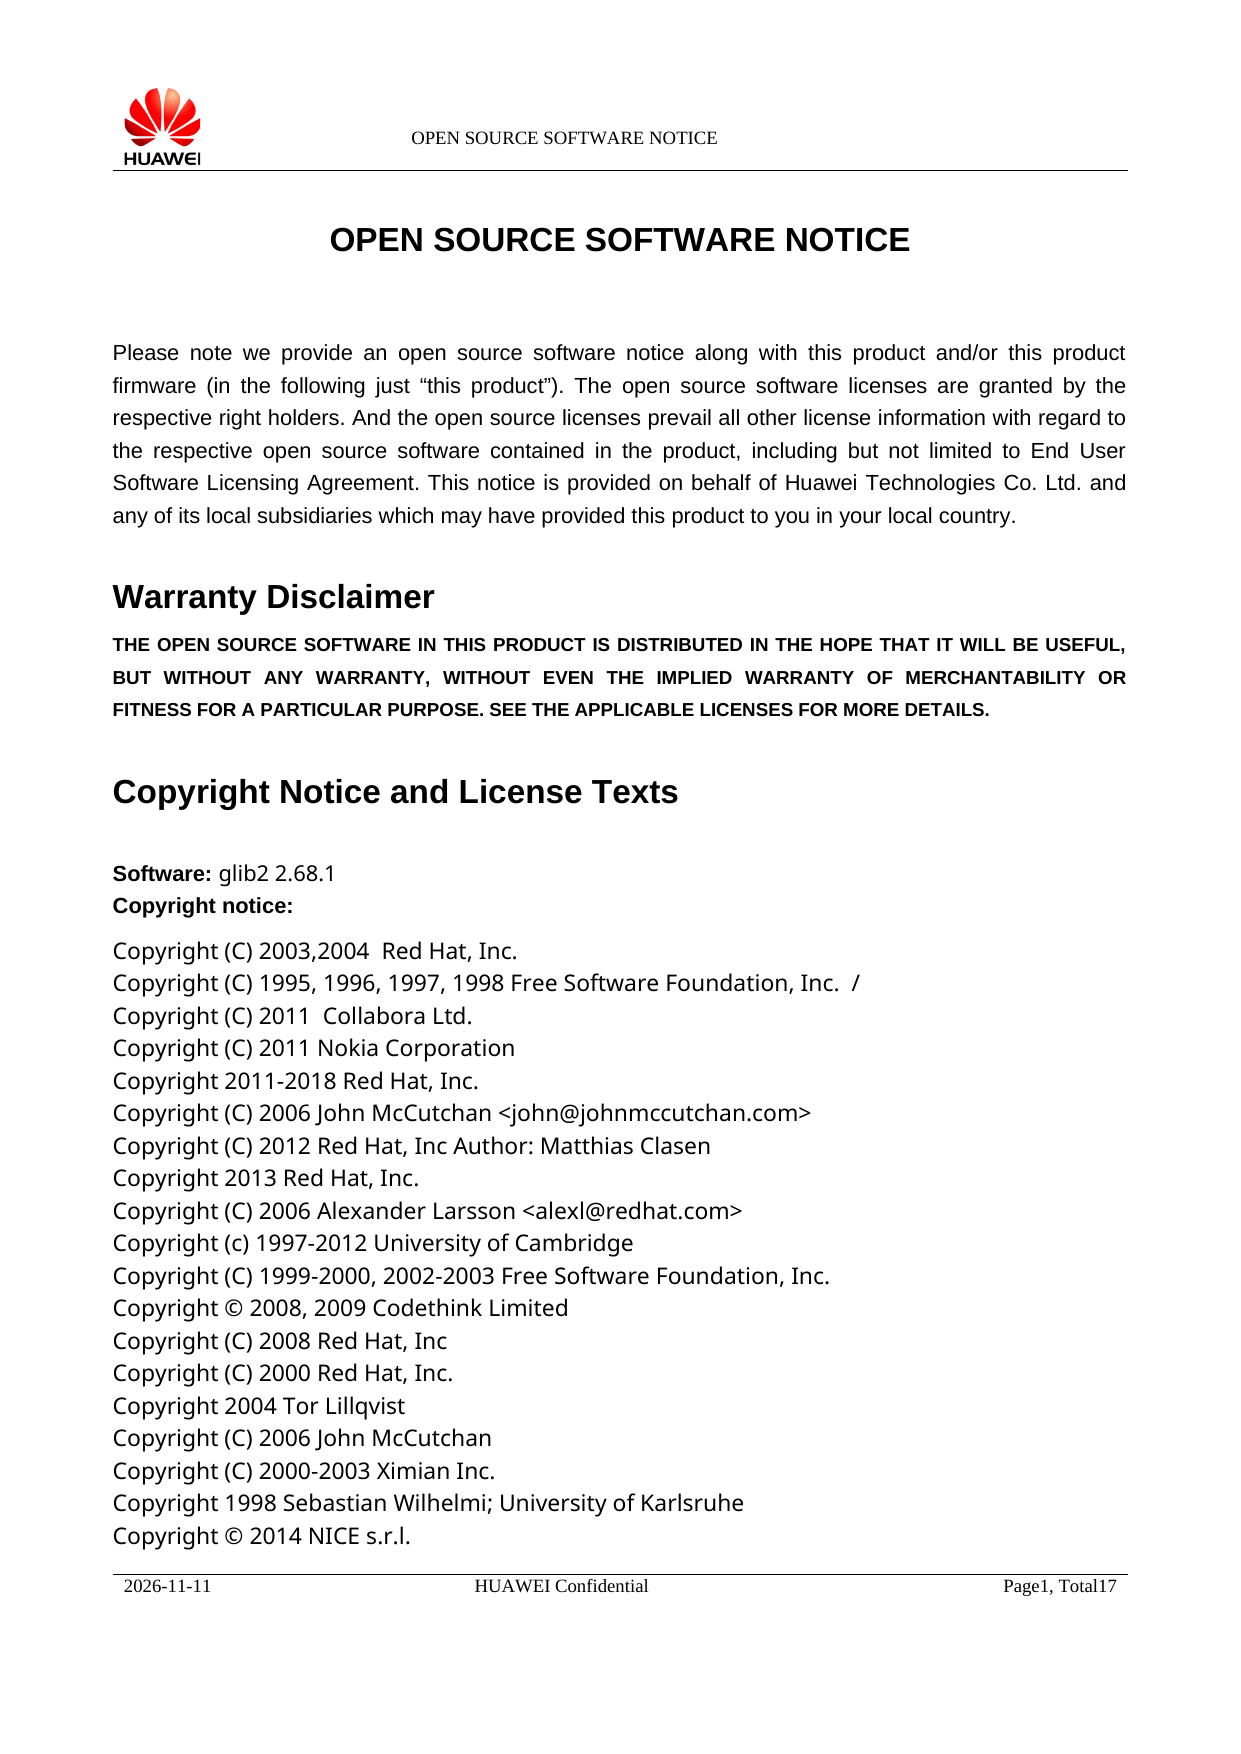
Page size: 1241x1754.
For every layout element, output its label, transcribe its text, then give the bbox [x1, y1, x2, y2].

text Warranty Disclaimer [112, 564, 1128, 629]
text Copyright Notice and License Texts [112, 759, 1128, 824]
text OPEN SOURCE SOFTWARE NOTICE [112, 206, 1128, 271]
text Copyright notice: [112, 889, 1128, 921]
text The open source software in this product is distributed in the hope that it will be useful, but WITHOUT ANY WARRANTY, without even the implied warranty of MERCHANTABILITY or FITNESS FOR A PARTICULAR PURPOSE. See the applicable licenses for more details. [112, 629, 1128, 726]
title Software: glib2 2.68.1 [112, 856, 1128, 889]
text Please note we provide an open source software notice along with this product and/or this product firmware (in the following just “this product”). The open source software licenses are granted by the respective right holders. And the open source licenses prevail all other license information with regard to the respective open source software contained in the product, including but not limited to End User Software Licensing Agreement. This notice is provided on behalf of Huawei Technologies Co. Ltd. and any of its local subsidiaries which may have provided this product to you in your local country. [112, 336, 1128, 531]
picture [124, 88, 201, 165]
